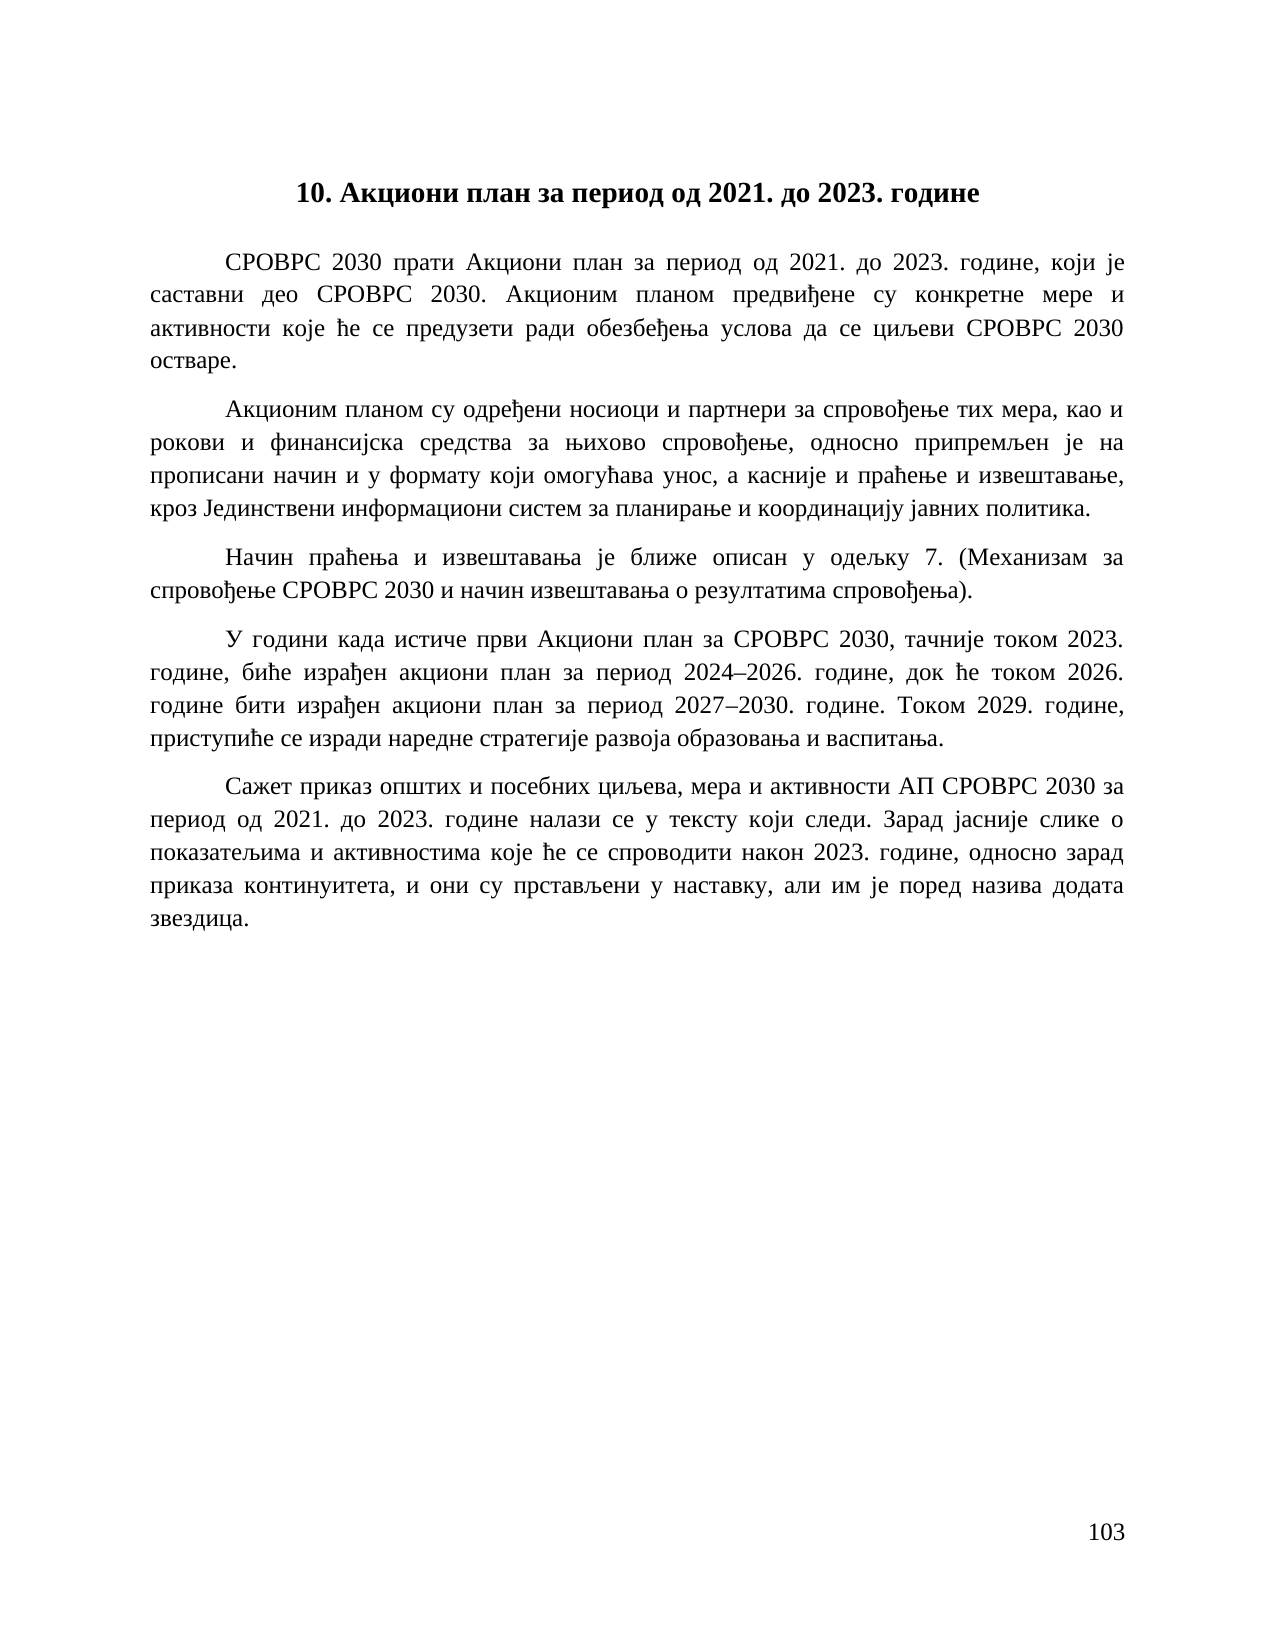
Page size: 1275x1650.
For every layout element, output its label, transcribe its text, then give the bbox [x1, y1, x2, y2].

text Сажет приказ општих и посебних циљева, мера и активности АП СРОВРС 2030 за период од 2021. до 2023. године налази се у тексту који следи. Зарад јасније слике о показатељима и активностима које ће се спроводити након 2023. године, односно зарад приказа континуитета, и они су прстављени у наставку, али им је поред назива додата звездица. [150, 771, 1125, 838]
text Сажет приказ општих и посебних циљева, мера и активности АП СРОВРС 2030 за период од 2021. до 2023. године налази се у тексту који следи. Зарад јасније слике о показатељима и активностима које ће се спроводити након 2023. године, односно зарад приказа континуитета, и они су прстављени у наставку, али им је поред назива додата звездица. [150, 899, 1125, 932]
text Акционим планом су одређени носиоци и партнери за спровођење тих мера, као и рокови и финансијска средства за њихово спровођење, односно припремљен је на прописани начин и у формату који омогућава унос, а касније и праћење и извештавање, кроз Јединствени информациони систем за планирање и координацију јавних политика. [150, 489, 1125, 522]
text У години када истиче први Акциони план за СРОВРС 2030, тачније током 2023. године, биће израђен акциони план за период 2024–2026. године, док ће током 2026. године бити израђен акциони план за период 2027–2030. године. Током 2029. године, приступиће се изради наредне стратегије развоја образовања и васпитања. [150, 624, 1125, 657]
subtitle 10. Акциони план за период од 2021. до 2023. године [150, 175, 1125, 208]
text У години када истиче први Акциони план за СРОВРС 2030, тачније током 2023. године, биће израђен акциони план за период 2024–2026. године, док ће током 2026. године бити израђен акциони план за период 2027–2030. године. Током 2029. године, приступиће се изради наредне стратегије развоја образовања и васпитања. [150, 708, 1125, 751]
text СРОВРС 2030 прати Акциони план за период од 2021. до 2023. године, који је саставни део СРОВРС 2030. Акционим планом предвиђене су конкретне мере и активности које ће се предузети ради обезбеђења услова да се циљеви СРОВРС 2030 остваре. [150, 341, 1125, 374]
text Акционим планом су одређени носиоци и партнери за спровођење тих мера, као и рокови и финансијска средства за њихово спровођење, односно припремљен је на прописани начин и у формату који омогућава унос, а касније и праћење и извештавање, кроз Јединствени информациони систем за планирање и координацију јавних политика. [150, 394, 1125, 427]
text Начин праћења и извештавања је ближе описан у одељку 7. (Механизам за спровођење СРОВРС 2030 и начин извештавања о резултатима спровођења). [150, 542, 1125, 604]
text СРОВРС 2030 прати Акциони план за период од 2021. до 2023. године, који је саставни део СРОВРС 2030. Акционим планом предвиђене су конкретне мере и активности које ће се предузети ради обезбеђења услова да се циљеви СРОВРС 2030 остваре. [150, 247, 1125, 301]
text У години када истиче први Акциони план за СРОВРС 2030, тачније током 2023. године, биће израђен акциони план за период 2024–2026. године, док ће током 2026. године бити израђен акциони план за период 2027–2030. године. Током 2029. године, приступиће се изради наредне стратегије развоја образовања и васпитања. [150, 685, 1125, 707]
